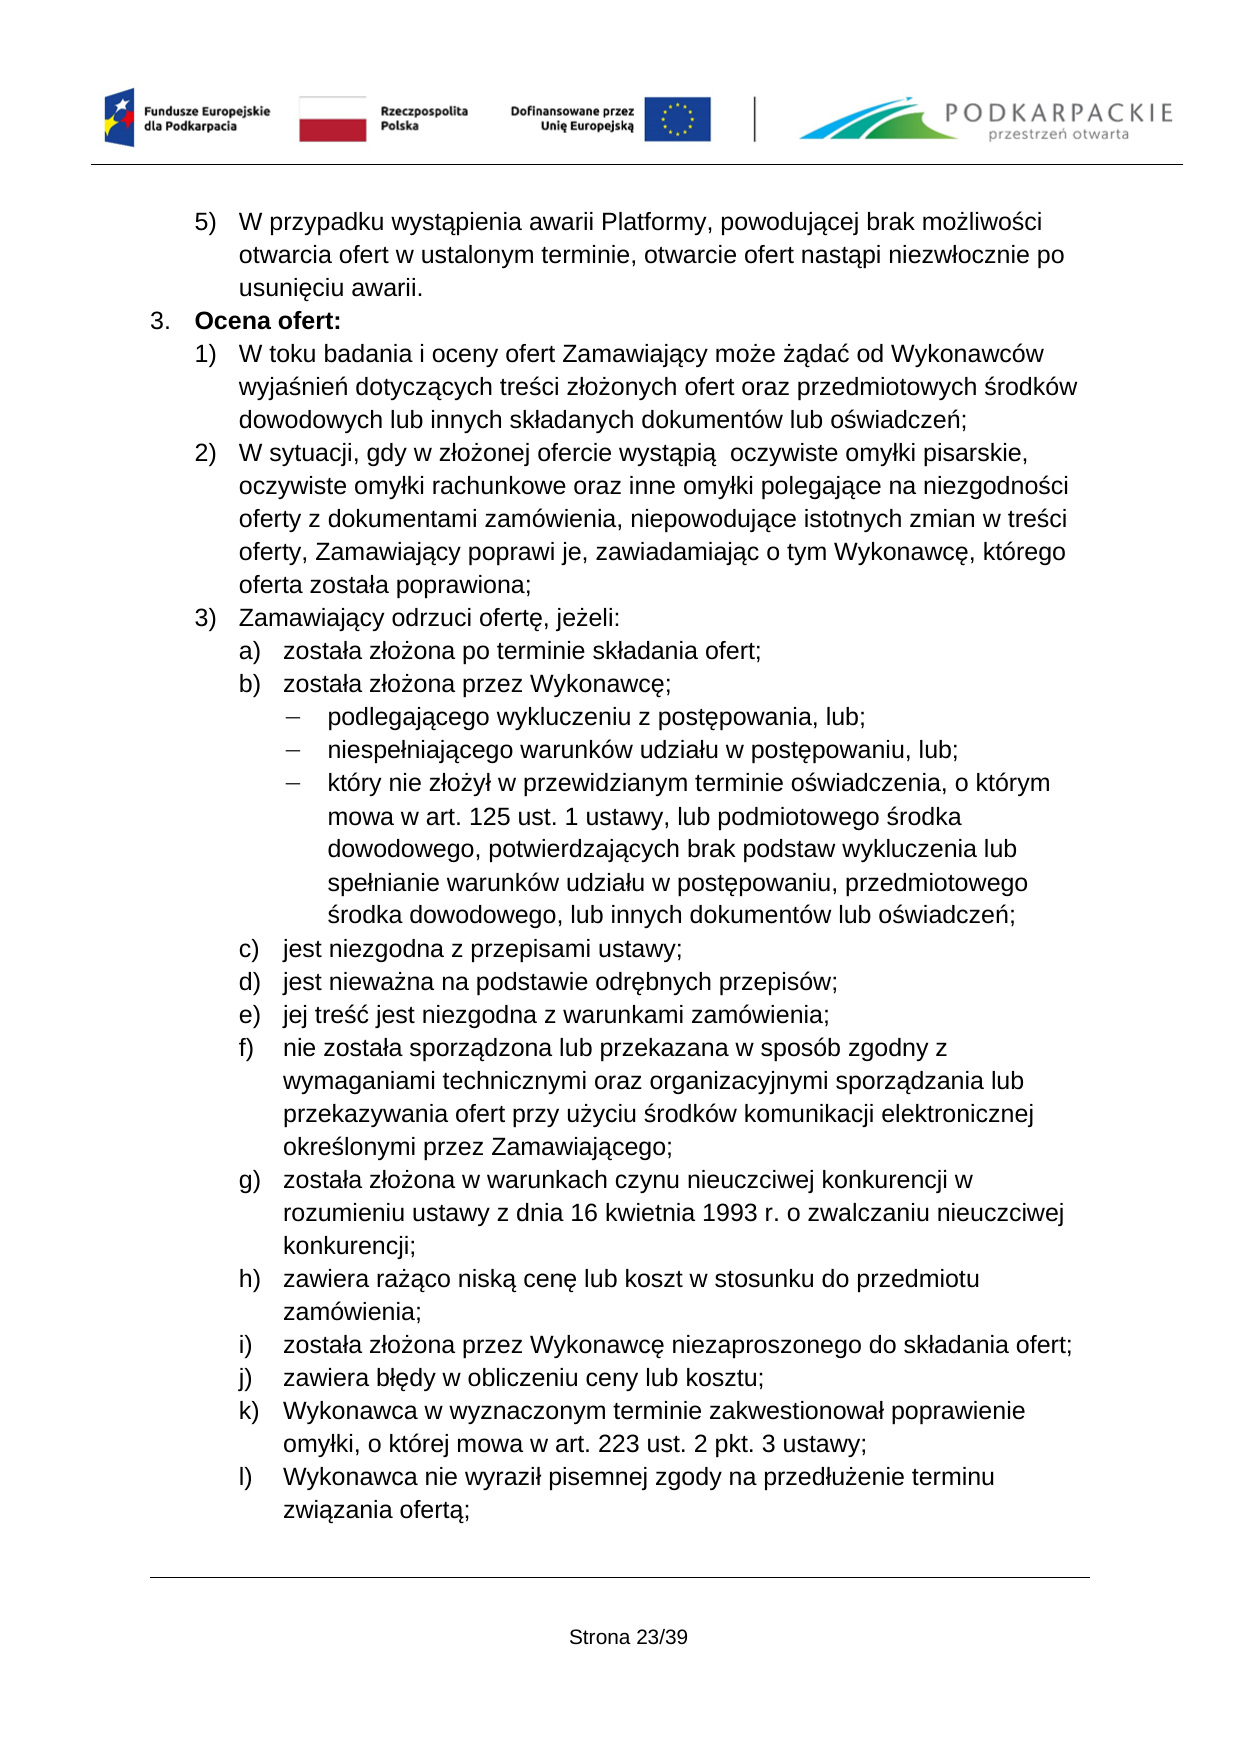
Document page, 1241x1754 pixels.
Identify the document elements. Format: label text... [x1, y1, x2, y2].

list jest nieważna na podstawie odrębnych przepisów; [239, 967, 1090, 995]
list W przypadku wystąpienia awarii Platformy, powodującej brak możliwości otwarcia ofert w ustalonym terminie, otwarcie ofert nastąpi niezwłocznie po usunięciu awarii. [194, 207, 1090, 302]
list została złożona przez Wykonawcę; [239, 669, 1090, 698]
list została złożona przez Wykonawcę niezaproszonego do składania ofert; [239, 1330, 1090, 1358]
list W toku badania i oceny ofert Zamawiający może żądać od Wykonawców wyjaśnień dotyczących treści złożonych ofert oraz przedmiotowych środków dowodowych lub innych składanych dokumentów lub oświadczeń; [194, 339, 1090, 434]
list który nie złożył w przewidzianym terminie oświadczenia, o którym mowa w art. 125 ust. 1 ustawy, lub podmiotowego środka dowodowego, potwierdzających brak podstaw wykluczenia lub spełnianie warunków udziału w postępowaniu, przedmiotowego środka dowodowego, lub innych dokumentów lub oświadczeń; [283, 768, 1090, 929]
list podlegającego wykluczeniu z postępowania, lub; [283, 702, 1090, 731]
list została złożona po terminie składania ofert; [239, 636, 1090, 665]
list nie została sporządzona lub przekazana w sposób zgodny z wymaganiami technicznymi oraz organizacyjnymi sporządzania lub przekazywania ofert przy użyciu środków komunikacji elektronicznej określonymi przez Zamawiającego; [239, 1033, 1090, 1160]
list niespełniającego warunków udziału w postępowaniu, lub; [283, 735, 1090, 764]
list W sytuacji, gdy w złożonej ofercie wystąpią oczywiste omyłki pisarskie, oczywiste omyłki rachunkowe oraz inne omyłki polegające na niezgodności oferty z dokumentami zamówienia, niepowodujące istotnych zmian w treści oferty, Zamawiający poprawi je, zawiadamiając o tym Wykonawcę, którego oferta została poprawiona; [194, 438, 1090, 599]
list zawiera błędy w obliczeniu ceny lub kosztu; [239, 1363, 1090, 1392]
list Zamawiający odrzuci ofertę, jeżeli: [194, 603, 1090, 632]
picture [91, 73, 1187, 162]
list jest niezgodna z przepisami ustawy; [239, 933, 1090, 962]
list została złożona w warunkach czynu nieuczciwej konkurencji w rozumieniu ustawy z dnia 16 kwietnia 1993 r. o zwalczaniu nieuczciwej konkurencji; [239, 1165, 1090, 1259]
list Ocena ofert: [150, 306, 1090, 334]
list zawiera rażąco niską cenę lub koszt w stosunku do przedmiotu zamówienia; [239, 1264, 1090, 1326]
list Wykonawca nie wyraził pisemnej zgody na przedłużenie terminu związania ofertą; [239, 1462, 1090, 1524]
list jej treść jest niezgodna z warunkami zamówienia; [239, 999, 1090, 1028]
list Wykonawca w wyznaczonym terminie zakwestionował poprawienie omyłki, o której mowa w art. 223 ust. 2 pkt. 3 ustawy; [239, 1396, 1090, 1458]
